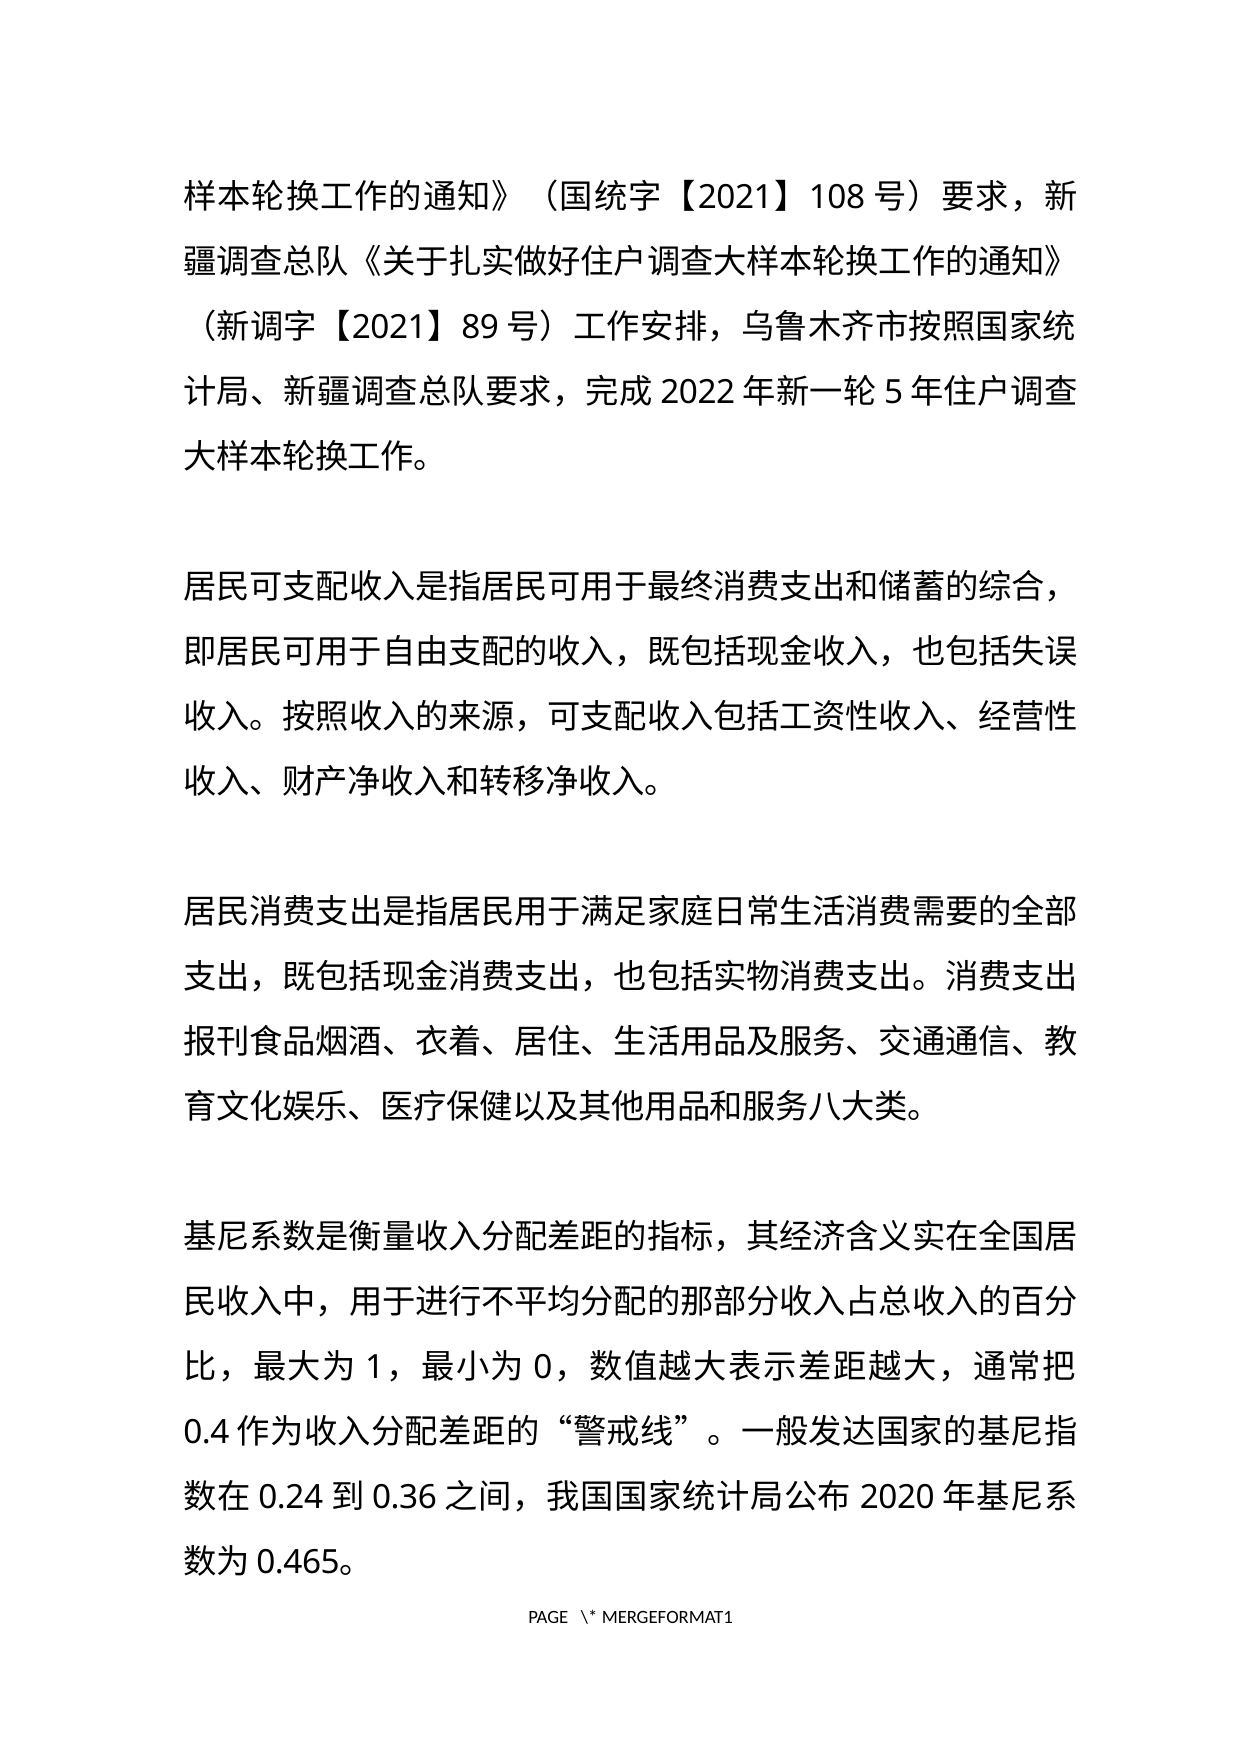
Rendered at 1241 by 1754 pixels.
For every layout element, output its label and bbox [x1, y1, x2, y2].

text [183, 162, 1078, 1592]
